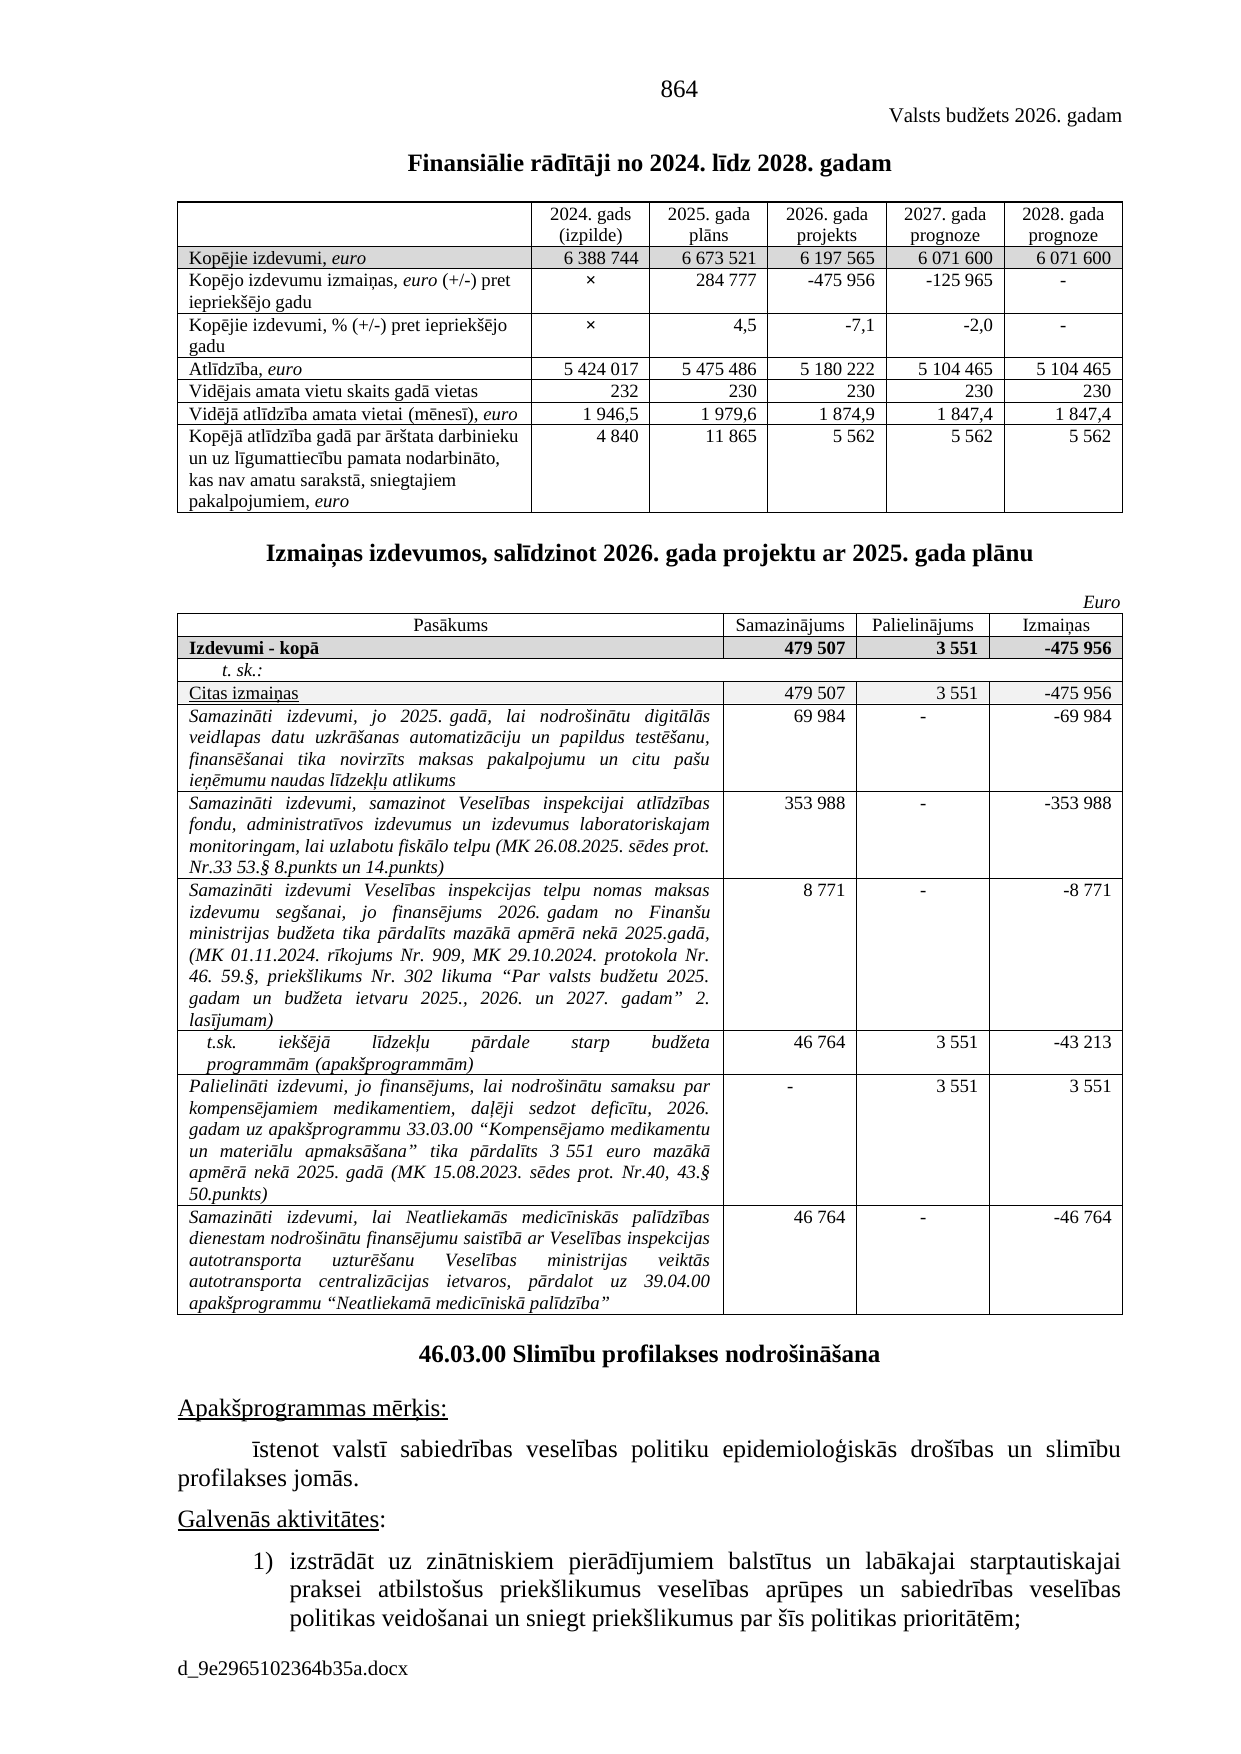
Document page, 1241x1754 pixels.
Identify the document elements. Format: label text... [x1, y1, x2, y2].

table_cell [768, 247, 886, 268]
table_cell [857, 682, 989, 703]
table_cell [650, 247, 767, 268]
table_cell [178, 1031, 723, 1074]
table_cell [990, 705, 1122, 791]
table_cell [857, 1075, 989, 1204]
text Euro [177, 591, 1122, 613]
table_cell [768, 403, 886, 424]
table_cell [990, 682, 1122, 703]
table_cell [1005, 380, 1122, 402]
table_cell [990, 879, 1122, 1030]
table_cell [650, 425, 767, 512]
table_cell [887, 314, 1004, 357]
text Apakšprogrammas mērķis: [177, 1393, 1122, 1422]
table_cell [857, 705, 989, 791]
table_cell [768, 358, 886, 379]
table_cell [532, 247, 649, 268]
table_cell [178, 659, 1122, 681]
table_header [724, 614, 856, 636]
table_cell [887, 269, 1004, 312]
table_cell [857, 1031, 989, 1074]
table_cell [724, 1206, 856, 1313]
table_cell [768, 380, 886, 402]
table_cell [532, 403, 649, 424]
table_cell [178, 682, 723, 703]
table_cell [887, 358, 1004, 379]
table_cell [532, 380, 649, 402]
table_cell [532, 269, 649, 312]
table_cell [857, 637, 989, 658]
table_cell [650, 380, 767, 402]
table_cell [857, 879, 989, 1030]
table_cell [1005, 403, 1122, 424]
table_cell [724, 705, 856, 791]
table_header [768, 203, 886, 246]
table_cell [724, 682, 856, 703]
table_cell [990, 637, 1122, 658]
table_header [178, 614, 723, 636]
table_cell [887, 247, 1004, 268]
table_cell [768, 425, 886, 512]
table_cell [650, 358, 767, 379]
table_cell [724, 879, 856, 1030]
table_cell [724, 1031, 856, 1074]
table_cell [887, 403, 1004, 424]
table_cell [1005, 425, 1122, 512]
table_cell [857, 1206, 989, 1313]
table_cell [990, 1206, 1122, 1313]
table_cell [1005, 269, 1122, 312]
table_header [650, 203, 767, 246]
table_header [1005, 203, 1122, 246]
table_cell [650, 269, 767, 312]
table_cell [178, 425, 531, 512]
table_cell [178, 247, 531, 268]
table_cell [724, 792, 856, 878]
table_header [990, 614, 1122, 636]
text 46.03.00 Slimību profilakses nodrošināšana [177, 1339, 1122, 1368]
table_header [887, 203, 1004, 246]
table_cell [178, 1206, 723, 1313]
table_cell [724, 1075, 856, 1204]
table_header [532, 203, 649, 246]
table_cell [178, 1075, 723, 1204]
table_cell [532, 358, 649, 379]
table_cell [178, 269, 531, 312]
text Galvenās aktivitātes: [177, 1504, 1122, 1533]
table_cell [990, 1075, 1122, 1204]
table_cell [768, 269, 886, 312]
text Finansiālie rādītāji no 2024. līdz 2028. gadam [177, 148, 1122, 176]
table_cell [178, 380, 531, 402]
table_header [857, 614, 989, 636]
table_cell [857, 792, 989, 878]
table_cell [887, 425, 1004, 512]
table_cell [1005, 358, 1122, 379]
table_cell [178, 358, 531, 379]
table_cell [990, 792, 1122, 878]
text Izmaiņas izdevumos, salīdzinot 2026. gada projektu ar 2025. gada plānu [177, 538, 1122, 566]
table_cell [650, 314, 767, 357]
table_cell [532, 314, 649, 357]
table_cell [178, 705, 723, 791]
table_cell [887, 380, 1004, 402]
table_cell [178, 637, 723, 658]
text īstenot valstī sabiedrības veselības politiku epidemioloģiskās drošības un slimību profilakses jomās. [177, 1434, 1122, 1492]
list izstrādāt uz zinātniskiem pierādījumiem balstītus un labākajai starptautiskajai praksei atbilstošus priekšlikumus veselības aprūpes un sabiedrības veselības politikas veidošanai un sniegt priekšlikumus par šīs politikas prioritātēm; [252, 1546, 1122, 1632]
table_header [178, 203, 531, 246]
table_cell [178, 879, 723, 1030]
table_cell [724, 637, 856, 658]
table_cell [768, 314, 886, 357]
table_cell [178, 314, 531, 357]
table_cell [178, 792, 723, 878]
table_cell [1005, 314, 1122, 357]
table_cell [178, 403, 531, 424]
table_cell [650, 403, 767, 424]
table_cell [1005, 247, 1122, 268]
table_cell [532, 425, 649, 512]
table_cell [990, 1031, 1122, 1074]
